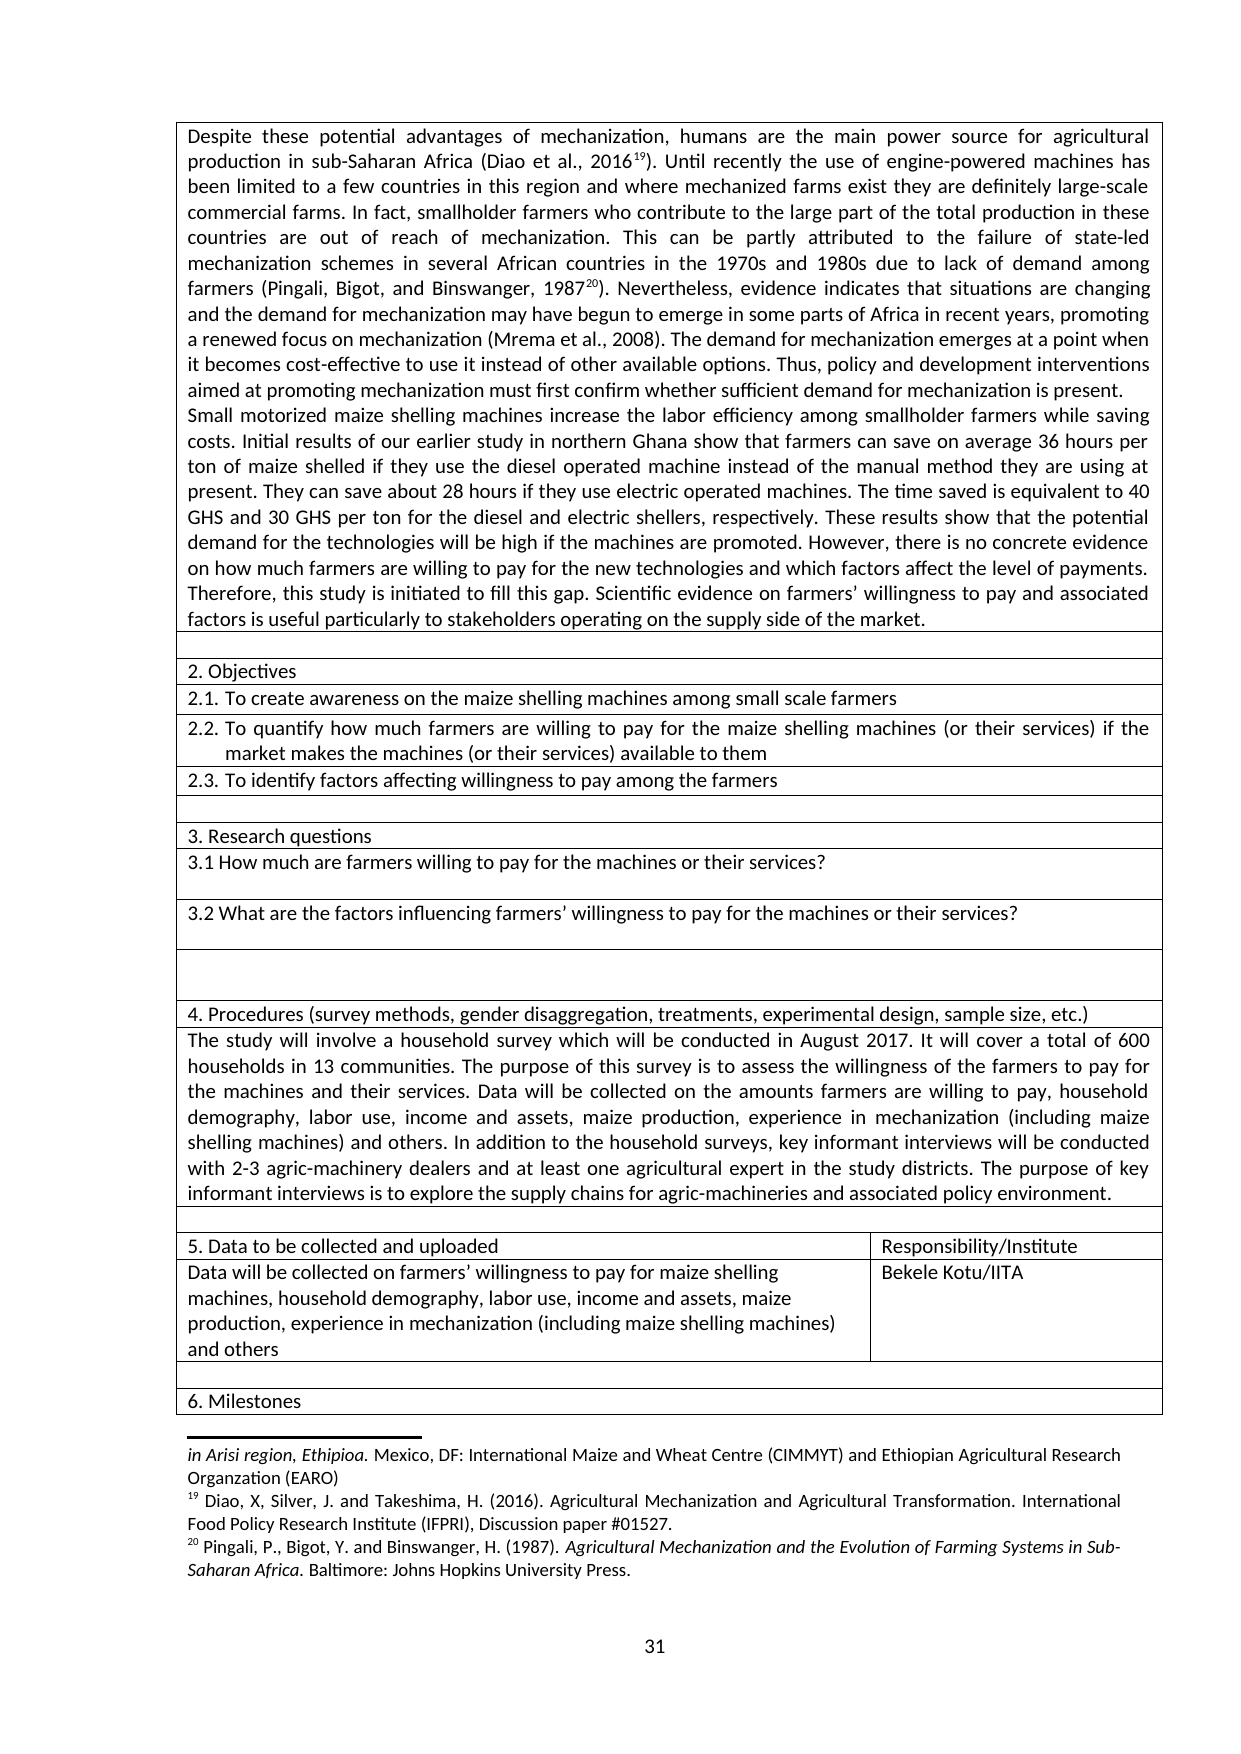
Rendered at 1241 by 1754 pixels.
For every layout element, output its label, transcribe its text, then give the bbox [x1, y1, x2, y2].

table_cell 5. Data to be collected and uploaded [177, 1233, 870, 1258]
table_cell To identify factors affecting willingness to pay among the farmers [177, 767, 1162, 795]
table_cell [177, 123, 1162, 631]
table_cell To quantify how much farmers are willing to pay for the maize shelling machines (or their services) if the market makes the machines (or their services) available to them [177, 715, 1162, 766]
table_cell [177, 632, 1162, 658]
table_cell [177, 1362, 1162, 1388]
table_cell [177, 950, 1162, 1000]
table_cell 3.1 How much are farmers willing to pay for the machines or their services? [177, 849, 1162, 899]
table_cell 4. Procedures (survey methods, gender disaggregation, treatments, experimental design, sample size, etc.) [177, 1001, 1162, 1027]
table_cell 3.2 What are the factors influencing farmers’ willingness to pay for the machines or their services? [177, 900, 1162, 949]
table_cell Data will be collected on farmers’ willingness to pay for maize shelling machines, household demography, labor use, income and assets, maize production, experience in mechanization (including maize shelling machines) and others [177, 1260, 870, 1361]
table_cell [177, 796, 1162, 822]
table_cell [177, 1207, 1162, 1232]
table_cell Responsibility/Institute [871, 1233, 1162, 1258]
table_cell The study will involve a household survey which will be conducted in August 2017. It will cover a total of 600 households in 13 communities. The purpose of this survey is to assess the willingness of the farmers to pay for the machines and their services. Data will be collected on the amounts farmers are willing to pay, household demography, labor use, income and assets, maize production, experience in mechanization (including maize shelling machines) and others. In addition to the household surveys, key informant interviews will be conducted with 2-3 agric-machinery dealers and at least one agricultural expert in the study districts. The purpose of key informant interviews is to explore the supply chains for agric-machineries and associated policy environment. [177, 1028, 1162, 1206]
table_cell 3. Research questions [177, 823, 1162, 848]
table_cell 2. Objectives [177, 659, 1162, 684]
table_cell 6. Milestones [177, 1389, 1162, 1414]
table_cell To create awareness on the maize shelling machines among small scale farmers [177, 685, 1162, 714]
table_cell Bekele Kotu/IITA [871, 1260, 1162, 1361]
